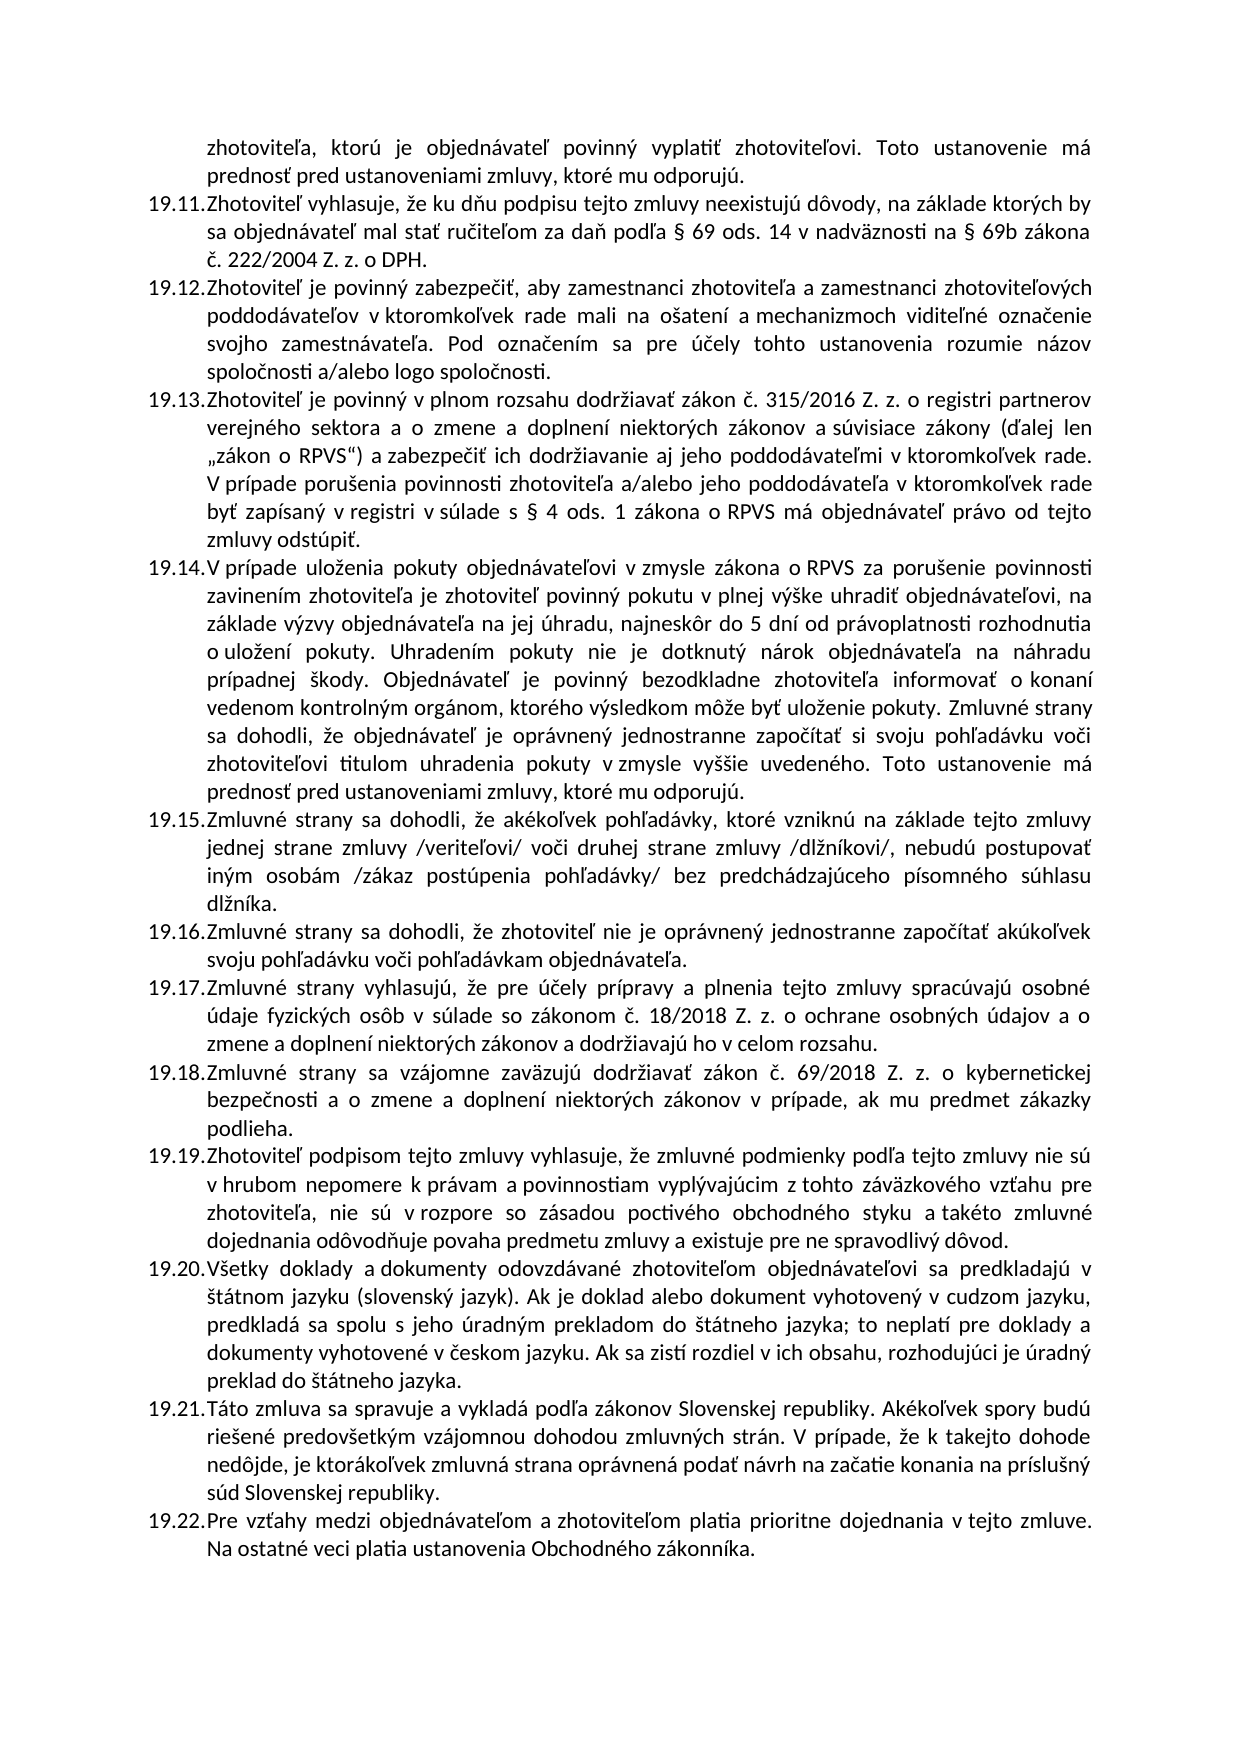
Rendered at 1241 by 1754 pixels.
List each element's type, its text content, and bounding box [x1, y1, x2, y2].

list Zmluvné strany sa dohodli, že zhotoviteľ nie je oprávnený jednostranne započítať akúkoľvek svoju pohľadávku voči pohľadávkam objednávateľa. [148, 917, 1093, 973]
list Všetky doklady a dokumenty odovzdávané zhotoviteľom objednávateľovi sa predkladajú v štátnom jazyku (slovenský jazyk). Ak je doklad alebo dokument vyhotovený v cudzom jazyku, predkladá sa spolu s jeho úradným prekladom do štátneho jazyka; to neplatí pre doklady a dokumenty vyhotovené v českom jazyku. Ak sa zistí rozdiel v ich obsahu, rozhodujúci je úradný preklad do štátneho jazyka. [148, 1254, 1093, 1394]
list Pre vzťahy medzi objednávateľom a zhotoviteľom platia prioritne dojednania v tejto zmluve. Na ostatné veci platia ustanovenia Obchodného zákonníka. [148, 1506, 1093, 1562]
list Zhotoviteľ je povinný zabezpečiť, aby zamestnanci zhotoviteľa a zamestnanci zhotoviteľových poddodávateľov v ktoromkoľvek rade mali na ošatení a mechanizmoch viditeľné označenie svojho zamestnávateľa. Pod označením sa pre účely tohto ustanovenia rozumie názov spoločnosti a/alebo logo spoločnosti. [148, 273, 1093, 385]
list Zmluvné strany sa dohodli, že akékoľvek pohľadávky, ktoré vzniknú na základe tejto zmluvy jednej strane zmluvy /veriteľovi/ voči druhej strane zmluvy /dlžníkovi/, nebudú postupovať iným osobám /zákaz postúpenia pohľadávky/ bez predchádzajúceho písomného súhlasu dlžníka. [148, 805, 1093, 917]
list Táto zmluva sa spravuje a vykladá podľa zákonov Slovenskej republiky. Akékoľvek spory budú riešené predovšetkým vzájomnou dohodou zmluvných strán. V prípade, že k takejto dohode nedôjde, je ktorákoľvek zmluvná strana oprávnená podať návrh na začatie konania na príslušný súd Slovenskej republiky. [148, 1394, 1093, 1506]
list Zhotoviteľ podpisom tejto zmluvy vyhlasuje, že zmluvné podmienky podľa tejto zmluvy nie sú v hrubom nepomere k právam a povinnostiam vyplývajúcim z tohto záväzkového vzťahu pre zhotoviteľa, nie sú v rozpore so zásadou poctivého obchodného styku a takéto zmluvné dojednania odôvodňuje povaha predmetu zmluvy a existuje pre ne spravodlivý dôvod. [148, 1142, 1093, 1254]
list Zhotoviteľ vyhlasuje, že ku dňu podpisu tejto zmluvy neexistujú dôvody, na základe ktorých by sa objednávateľ mal stať ručiteľom za daň podľa § 69 ods. 14 v nadväznosti na § 69b zákona č. 222/2004 Z. z. o DPH. [148, 189, 1093, 273]
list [148, 133, 1093, 189]
list V prípade uloženia pokuty objednávateľovi v zmysle zákona o RPVS za porušenie povinnosti zavinením zhotoviteľa je zhotoviteľ povinný pokutu v plnej výške uhradiť objednávateľovi, na základe výzvy objednávateľa na jej úhradu, najneskôr do 5 dní od právoplatnosti rozhodnutia o uložení pokuty. Uhradením pokuty nie je dotknutý nárok objednávateľa na náhradu prípadnej škody. Objednávateľ je povinný bezodkladne zhotoviteľa informovať o konaní vedenom kontrolným orgánom, ktorého výsledkom môže byť uloženie pokuty. Zmluvné strany sa dohodli, že objednávateľ je oprávnený jednostranne započítať si svoju pohľadávku voči zhotoviteľovi titulom uhradenia pokuty v zmysle vyššie uvedeného. Toto ustanovenie má prednosť pred ustanoveniami zmluvy, ktoré mu odporujú. [148, 553, 1093, 805]
list Zmluvné strany sa vzájomne zaväzujú dodržiavať zákon č. 69/2018 Z. z. o kybernetickej bezpečnosti a o zmene a doplnení niektorých zákonov v prípade, ak mu predmet zákazky podlieha. [148, 1058, 1093, 1142]
list Zhotoviteľ je povinný v plnom rozsahu dodržiavať zákon č. 315/2016 Z. z. o registri partnerov verejného sektora a o zmene a doplnení niektorých zákonov a súvisiace zákony (ďalej len „zákon o RPVS“) a zabezpečiť ich dodržiavanie aj jeho poddodávateľmi v ktoromkoľvek rade. V prípade porušenia povinnosti zhotoviteľa a/alebo jeho poddodávateľa v ktoromkoľvek rade byť zapísaný v registri v súlade s § 4 ods. 1 zákona o RPVS má objednávateľ právo od tejto zmluvy odstúpiť. [148, 385, 1093, 553]
list Zmluvné strany vyhlasujú, že pre účely prípravy a plnenia tejto zmluvy spracúvajú osobné údaje fyzických osôb v súlade so zákonom č. 18/2018 Z. z. o ochrane osobných údajov a o zmene a doplnení niektorých zákonov a dodržiavajú ho v celom rozsahu. [148, 973, 1093, 1058]
